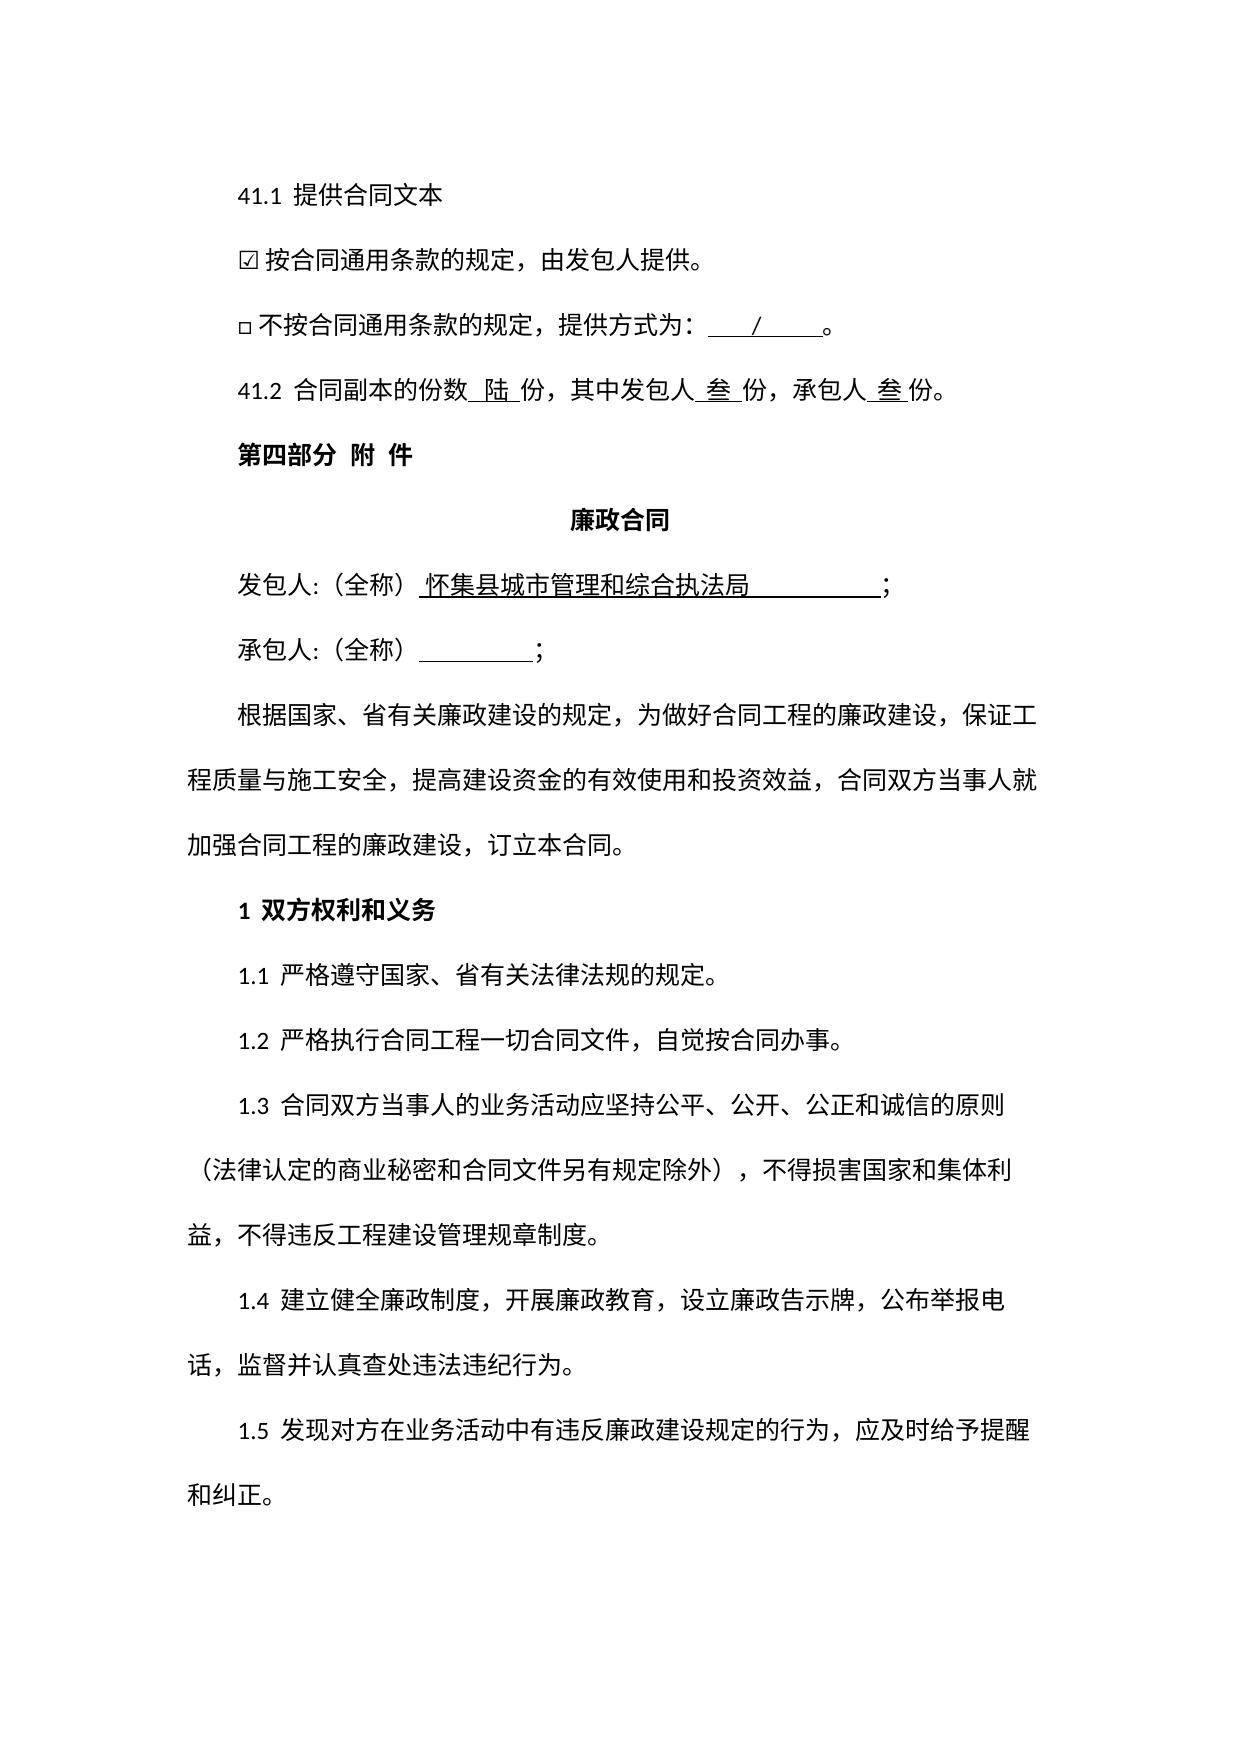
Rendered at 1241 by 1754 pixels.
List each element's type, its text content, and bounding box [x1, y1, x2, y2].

text 1.4 建立健全廉政制度，开展廉政教育，设立廉政告示牌，公布举报电话，监督并认真查处违法违纪行为。 [187, 1267, 1053, 1397]
text 1 双方权利和义务 [187, 877, 1053, 942]
text □ 不按合同通用条款的规定，提供方式为： / 。 [187, 292, 1053, 357]
text 1.5 发现对方在业务活动中有违反廉政建设规定的行为，应及时给予提醒和纠正。 [187, 1397, 1053, 1527]
text 第四部分 附 件 [187, 422, 1053, 487]
text 1.3 合同双方当事人的业务活动应坚持公平、公开、公正和诚信的原则（法律认定的商业秘密和合同文件另有规定除外），不得损害国家和集体利益，不得违反工程建设管理规章制度。 [187, 1072, 1053, 1267]
text 1.2 严格执行合同工程一切合同文件，自觉按合同办事。 [187, 1007, 1053, 1072]
text 廉政合同 [187, 487, 1053, 552]
text 发包人:（全称） 怀集县城市管理和综合执法局 ； [187, 552, 1053, 617]
text ☑ 按合同通用条款的规定，由发包人提供。 [187, 227, 1053, 292]
text 承包人:（全称） ； [187, 617, 1053, 682]
text 41.2 合同副本的份数 陆 份，其中发包人 叁 份，承包人 叁 份。 [187, 357, 1053, 422]
text 41.1 提供合同文本 [187, 162, 1053, 227]
text 1.1 严格遵守国家、省有关法律法规的规定。 [187, 942, 1053, 1007]
text 根据国家、省有关廉政建设的规定，为做好合同工程的廉政建设，保证工程质量与施工安全，提高建设资金的有效使用和投资效益，合同双方当事人就加强合同工程的廉政建设，订立本合同。 [187, 682, 1053, 877]
